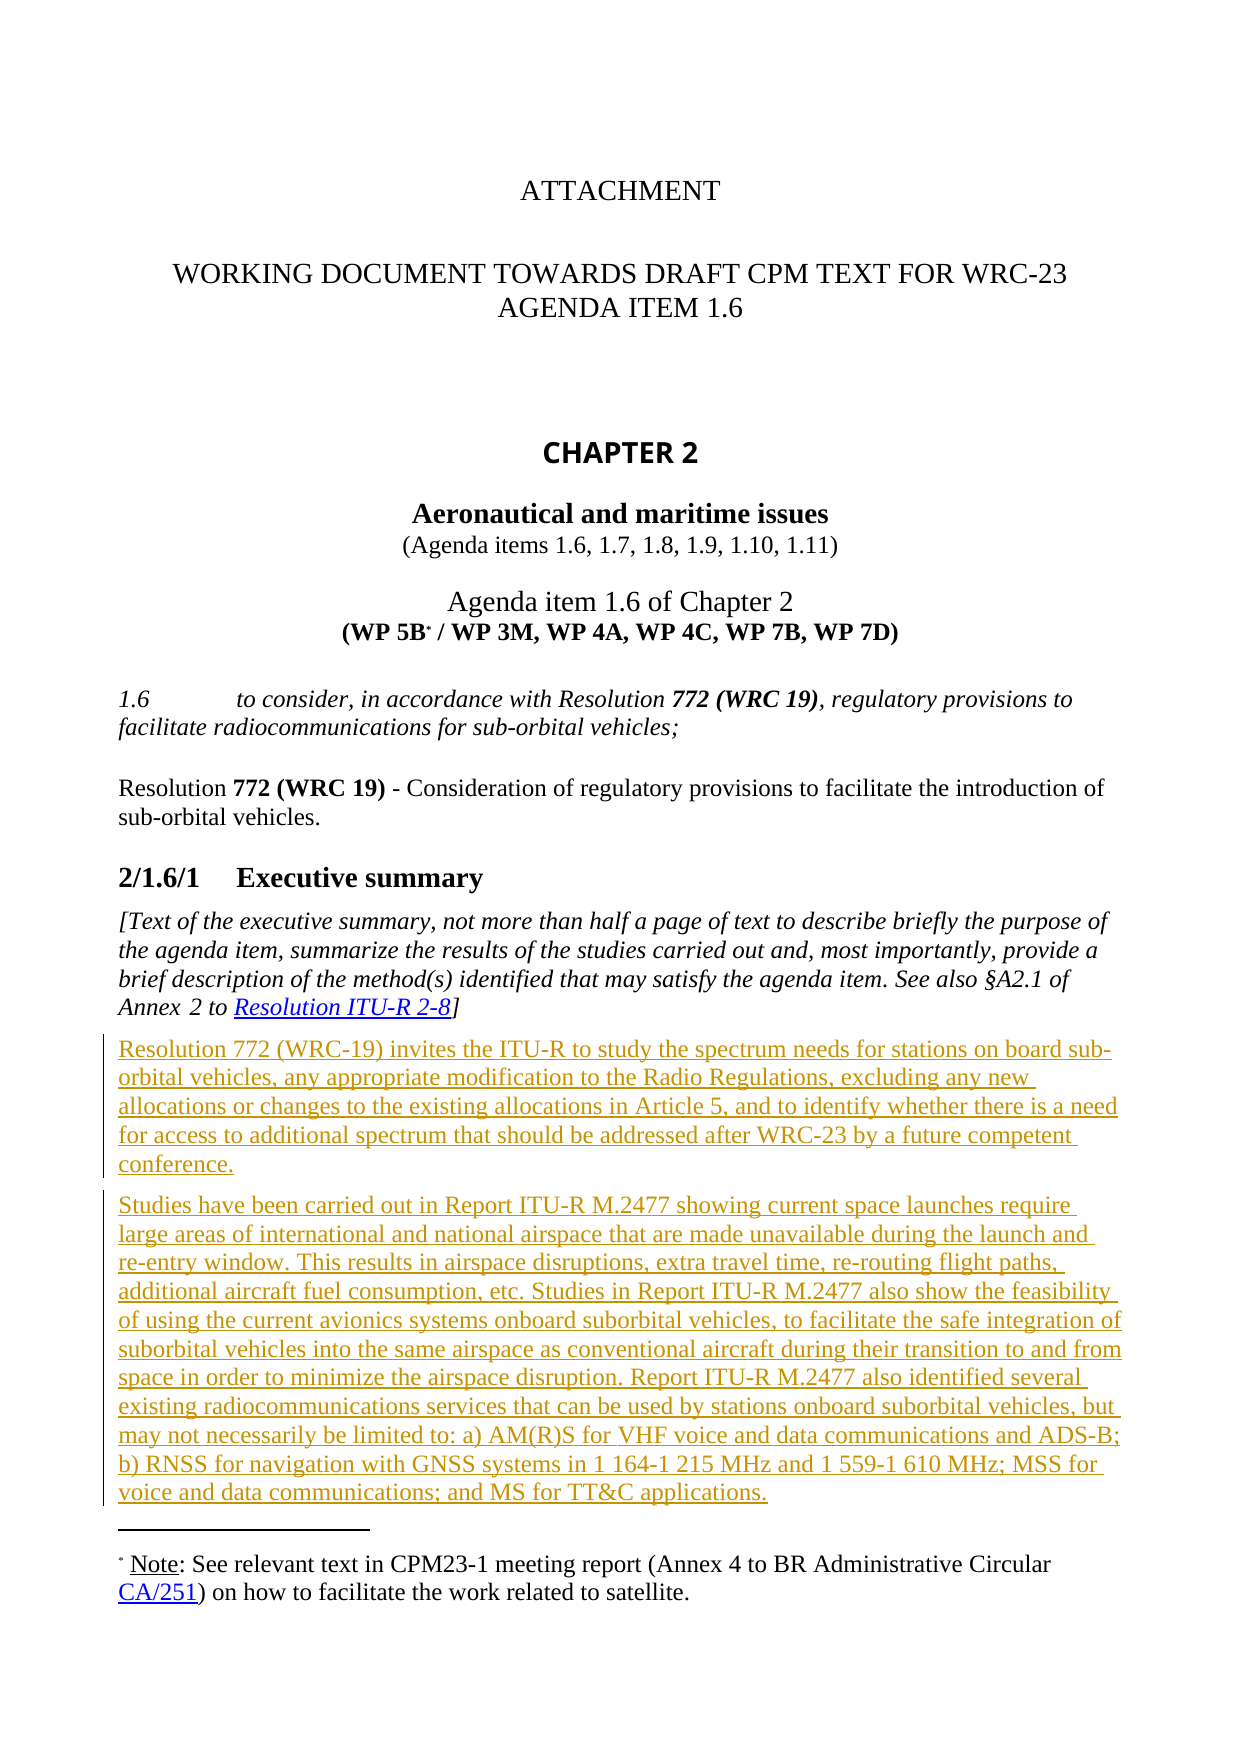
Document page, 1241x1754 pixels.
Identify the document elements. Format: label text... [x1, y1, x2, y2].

text CHAPTER 2 [118, 432, 1122, 472]
title Aeronautical and maritime issues [118, 497, 1122, 530]
text Resolution 772 (WRC 19) - Consideration of regulatory provisions to facilitate the introduction of sub-orbital vehicles. [118, 773, 1122, 831]
title working document towards draft cpm text for wrc-23 agenda item 1.6 [118, 256, 1122, 323]
text (Agenda items 1.6, 1.7, 1.8, 1.9, 1.10, 1.11) [118, 530, 1122, 559]
title 1.6 to consider, in accordance with Resolution 772 (WRC 19), regulatory provisions to facilitate radiocommunications for sub-orbital vehicles; [118, 684, 1122, 741]
text (WP 5B* / WP 3M, WP 4A, WP 4C, WP 7B, WP 7D) [118, 617, 1122, 646]
title ATTACHMENT [118, 173, 1122, 206]
subtitle 2/1.6/1 Executive summary [118, 860, 1122, 894]
text [Text of the executive summary, not more than half a page of text to describe briefly the purpose of the agenda item, summarize the results of the studies carried out and, most importantly, provide a brief description of the method(s) identified that may satisfy the agenda item. See also §A2.1 of Annex 2 to Resolution ITU-R 2-8] [118, 906, 1122, 1021]
text Agenda item 1.6 of Chapter 2 [118, 584, 1122, 617]
